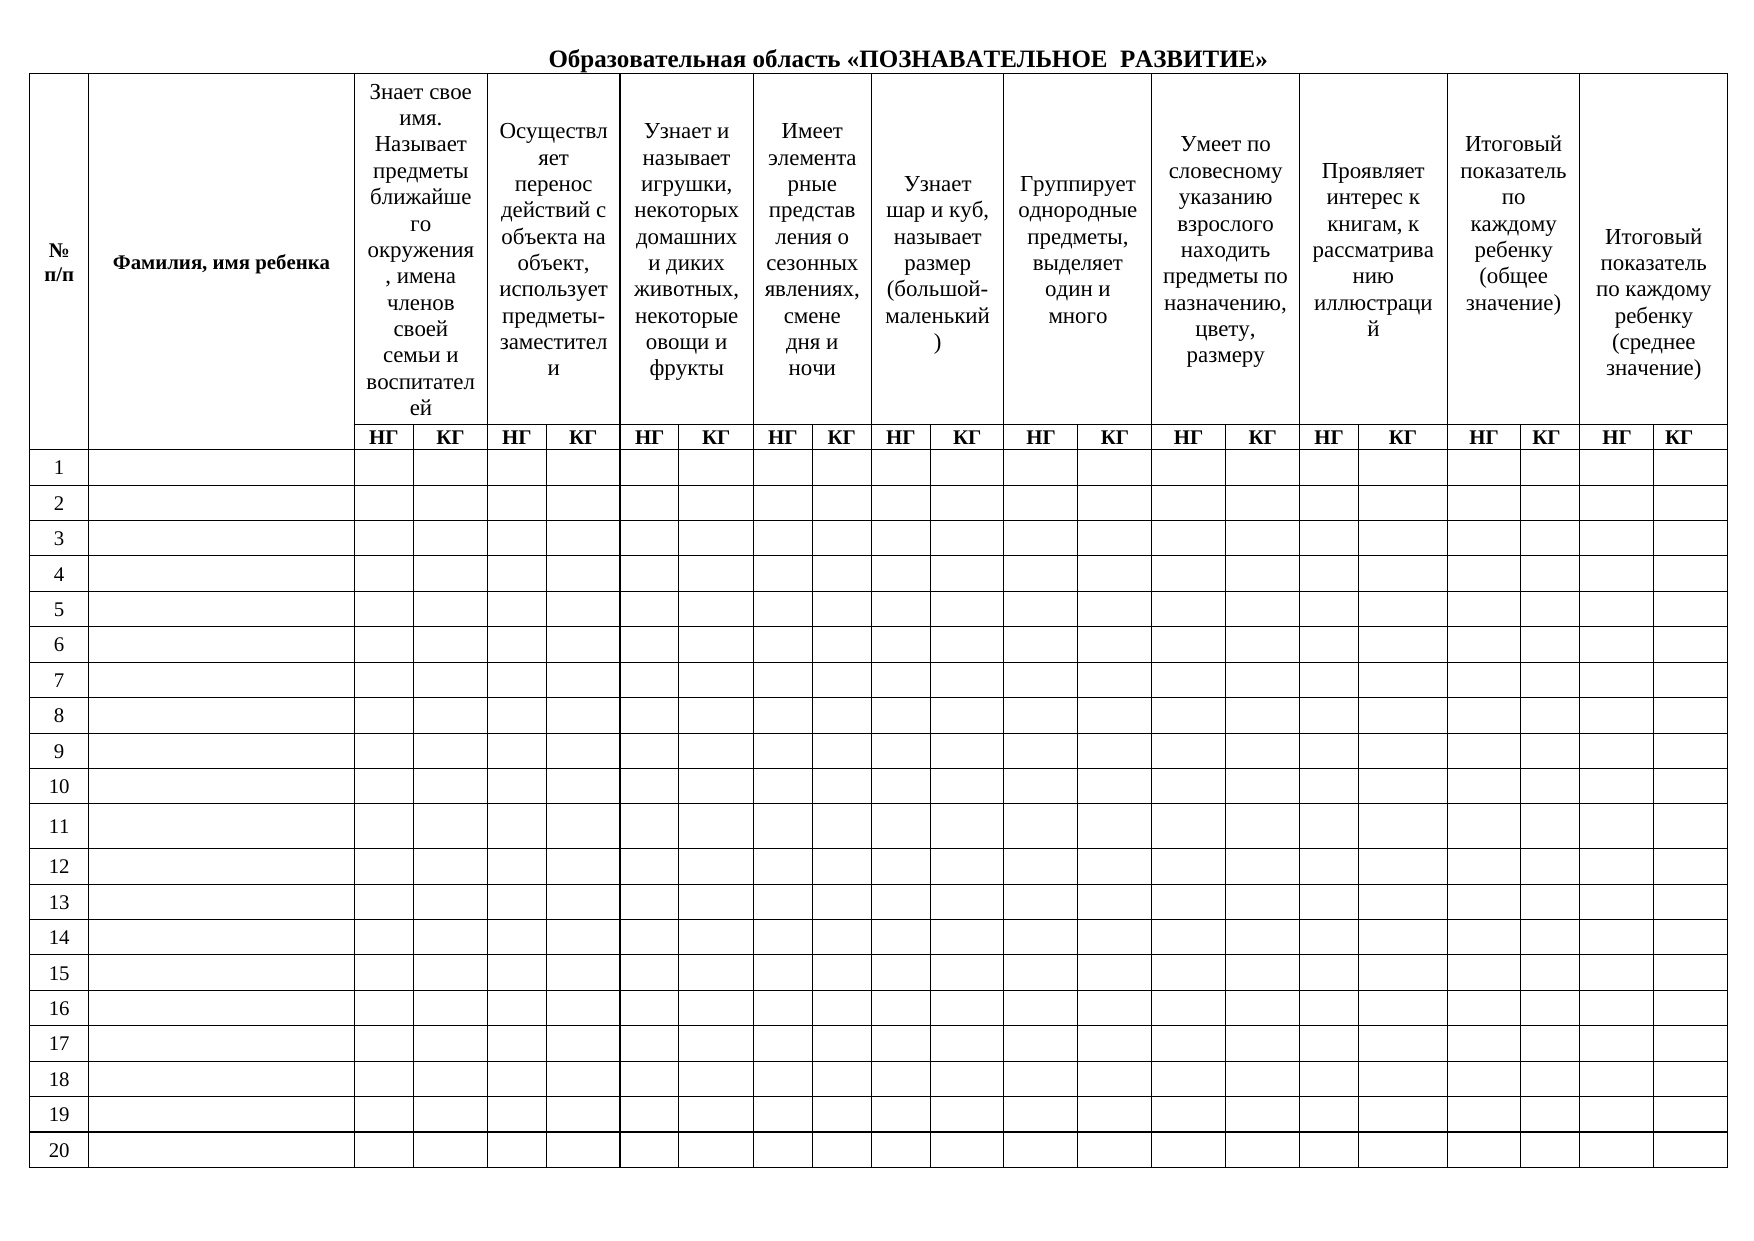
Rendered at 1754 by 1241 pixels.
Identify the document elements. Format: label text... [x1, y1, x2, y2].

table_cell [1580, 849, 1653, 883]
table_cell [931, 1133, 1003, 1167]
table_cell [547, 486, 619, 520]
table_cell [1226, 450, 1299, 484]
table_cell 1 [30, 450, 88, 484]
table_cell [547, 663, 619, 697]
table_cell [488, 1133, 546, 1167]
table_cell [89, 920, 354, 954]
table_cell [488, 592, 546, 626]
table_cell [1521, 592, 1579, 626]
table_cell [754, 698, 812, 732]
text Образовательная область «ПОЗНАВАТЕЛЬНОЕ РАЗВИТИЕ» [118, 44, 1698, 73]
table_cell [1654, 486, 1727, 520]
table_cell [679, 1026, 753, 1061]
table_cell [679, 885, 753, 919]
table_cell [1521, 804, 1579, 848]
table_cell [1521, 556, 1579, 591]
table_cell НГ [1300, 425, 1358, 449]
table_cell [1004, 804, 1077, 848]
table_cell [813, 663, 871, 697]
table_cell [1300, 849, 1358, 883]
table_cell [414, 521, 487, 555]
table_cell [679, 521, 753, 555]
table_cell [813, 1062, 871, 1096]
table_cell [488, 1097, 546, 1131]
table_cell [1152, 991, 1225, 1025]
table_cell [1078, 955, 1151, 990]
table_cell [754, 955, 812, 990]
table_cell [1448, 955, 1520, 990]
table_cell [1226, 486, 1299, 520]
table_cell [1580, 450, 1653, 484]
table_cell [1004, 663, 1077, 697]
table_cell [89, 734, 354, 768]
table_cell [754, 592, 812, 626]
table_cell [621, 991, 678, 1025]
table_cell [1654, 849, 1727, 883]
table_cell [1004, 849, 1077, 883]
table_cell [547, 769, 619, 803]
table_cell [1004, 556, 1077, 591]
table_cell [754, 627, 812, 662]
table_cell 16 [30, 991, 88, 1025]
table_cell [872, 627, 930, 662]
table_cell [355, 486, 413, 520]
table_cell [1152, 804, 1225, 848]
table_cell [931, 920, 1003, 954]
table_cell [1078, 804, 1151, 848]
table_cell [813, 521, 871, 555]
table_cell [1152, 849, 1225, 883]
table_cell [1359, 991, 1447, 1025]
table_cell [1448, 663, 1520, 697]
table_cell [355, 955, 413, 990]
table_cell [679, 592, 753, 626]
table_cell [1580, 556, 1653, 591]
table_cell [1226, 849, 1299, 883]
table_cell 10 [30, 769, 88, 803]
table_cell [1300, 698, 1358, 732]
table_cell [1580, 627, 1653, 662]
table_cell [1654, 698, 1727, 732]
table_cell [1654, 1062, 1727, 1096]
table_cell [754, 804, 812, 848]
table_cell [813, 991, 871, 1025]
table_cell [355, 521, 413, 555]
table_cell [931, 804, 1003, 848]
table_cell 9 [30, 734, 88, 768]
table_cell [547, 627, 619, 662]
table_cell [1226, 592, 1299, 626]
table_cell [872, 1062, 930, 1096]
table_cell [488, 450, 546, 484]
table_cell [1448, 734, 1520, 768]
table_cell [1226, 769, 1299, 803]
table_cell [872, 991, 930, 1025]
table_cell [679, 955, 753, 990]
table_cell [1004, 769, 1077, 803]
table_cell [1521, 991, 1579, 1025]
table_cell [872, 920, 930, 954]
table_cell [89, 804, 354, 848]
table_cell [1152, 1097, 1225, 1131]
table_cell [547, 991, 619, 1025]
table_cell [754, 556, 812, 591]
table_cell НГ [1004, 425, 1077, 449]
table_cell [89, 955, 354, 990]
table_cell [621, 1026, 678, 1061]
table_cell [1078, 556, 1151, 591]
table_cell [679, 734, 753, 768]
table_cell [1521, 486, 1579, 520]
table_cell [1078, 885, 1151, 919]
table_cell 19 [30, 1097, 88, 1131]
table_cell [931, 627, 1003, 662]
table_cell [1521, 1097, 1579, 1131]
table_cell 20 [30, 1133, 88, 1167]
table_cell [1078, 592, 1151, 626]
table_cell КГ [1654, 425, 1727, 449]
table_cell [1004, 450, 1077, 484]
table_cell [1521, 698, 1579, 732]
table_header Проявляет интерес к книгам, к рассматриванию иллюстраций [1300, 74, 1447, 424]
table_cell [1654, 1026, 1727, 1061]
table_cell [414, 556, 487, 591]
table_cell [1580, 920, 1653, 954]
table_cell [1359, 1062, 1447, 1096]
table_cell [1300, 769, 1358, 803]
table_cell [488, 849, 546, 883]
table_cell [1654, 955, 1727, 990]
table_cell [1004, 955, 1077, 990]
table_cell [89, 556, 354, 591]
table_cell [1521, 627, 1579, 662]
table_cell [621, 804, 678, 848]
table_cell [754, 1026, 812, 1061]
table_cell [1152, 1062, 1225, 1096]
table_cell [872, 1133, 930, 1167]
table_cell [1226, 804, 1299, 848]
table_cell [1654, 1133, 1727, 1167]
table_cell [1448, 769, 1520, 803]
table_cell [679, 698, 753, 732]
table_cell [1152, 734, 1225, 768]
table_cell [1004, 698, 1077, 732]
table_cell [414, 955, 487, 990]
table_cell [931, 592, 1003, 626]
table_cell [813, 450, 871, 484]
table_cell [89, 592, 354, 626]
table_cell НГ [872, 425, 930, 449]
table_header Осуществляет перенос действий с объекта на объект, использует предметы-заместители [488, 74, 619, 424]
table_cell [679, 849, 753, 883]
table_cell [414, 804, 487, 848]
table_cell НГ [488, 425, 546, 449]
table_cell [547, 1133, 619, 1167]
table_cell [414, 592, 487, 626]
table_cell НГ [621, 425, 678, 449]
table_cell [679, 1062, 753, 1096]
table_cell [414, 849, 487, 883]
table_cell [547, 955, 619, 990]
table_cell [872, 698, 930, 732]
table_cell [414, 663, 487, 697]
table_cell [1078, 486, 1151, 520]
table_cell [1226, 991, 1299, 1025]
table_cell [1654, 556, 1727, 591]
table_cell [1300, 627, 1358, 662]
table_cell НГ [355, 425, 413, 449]
table_cell [355, 769, 413, 803]
table_header Узнает и называет игрушки, некоторых домашних и диких животных, некоторые овощи и фрукты [621, 74, 753, 424]
table_cell [1226, 521, 1299, 555]
table_cell [547, 920, 619, 954]
table_cell [1359, 450, 1447, 484]
table_cell [355, 698, 413, 732]
table_cell [547, 698, 619, 732]
table_cell [1300, 663, 1358, 697]
table_cell [754, 521, 812, 555]
table_cell [1580, 1062, 1653, 1096]
table_cell [1152, 521, 1225, 555]
table_cell [1004, 1133, 1077, 1167]
table_cell КГ [679, 425, 753, 449]
table_cell [89, 849, 354, 883]
table_cell [488, 885, 546, 919]
table_cell [1521, 734, 1579, 768]
table_cell [1580, 955, 1653, 990]
table_cell [1359, 663, 1447, 697]
table_cell [414, 698, 487, 732]
table_cell [872, 592, 930, 626]
table_cell КГ [813, 425, 871, 449]
table_cell [1300, 1133, 1358, 1167]
table_cell [1078, 627, 1151, 662]
table_cell [547, 521, 619, 555]
table_cell КГ [1521, 425, 1579, 449]
table_cell [1448, 1133, 1520, 1167]
table_cell 18 [30, 1062, 88, 1096]
table_cell [414, 1133, 487, 1167]
table_header Узнает шар и куб, называет размер (большой-маленький) [872, 74, 1003, 424]
table_cell [621, 920, 678, 954]
table_cell [1300, 955, 1358, 990]
table_cell [621, 734, 678, 768]
table_cell [1521, 849, 1579, 883]
table_cell [1359, 734, 1447, 768]
table_cell [1654, 804, 1727, 848]
table_cell [1448, 627, 1520, 662]
table_cell [1580, 734, 1653, 768]
table_cell [488, 556, 546, 591]
table_cell [679, 663, 753, 697]
table_header Знает свое имя. Называет предметы ближайшего окружения, имена членов своей семьи и воспитателей [355, 74, 487, 424]
table_cell [1580, 698, 1653, 732]
table_cell [931, 849, 1003, 883]
table_cell [488, 920, 546, 954]
table_cell [872, 450, 930, 484]
table_cell [1300, 885, 1358, 919]
table_cell [1359, 556, 1447, 591]
table_cell КГ [547, 425, 619, 449]
table_cell [872, 1026, 930, 1061]
table_cell 5 [30, 592, 88, 626]
table_cell [488, 486, 546, 520]
table_cell [621, 769, 678, 803]
table_cell [414, 734, 487, 768]
table_cell [1078, 849, 1151, 883]
table_cell [1448, 698, 1520, 732]
table_cell 12 [30, 849, 88, 883]
table_cell [89, 1097, 354, 1131]
table_cell [813, 698, 871, 732]
table_cell [1152, 663, 1225, 697]
table_cell [1521, 769, 1579, 803]
table_cell [679, 1097, 753, 1131]
table_cell [1004, 486, 1077, 520]
table_cell [679, 450, 753, 484]
table_cell [1152, 486, 1225, 520]
table_cell [1152, 698, 1225, 732]
table_cell [679, 991, 753, 1025]
table_cell [1226, 1097, 1299, 1131]
table_cell [414, 885, 487, 919]
table_cell [1521, 1026, 1579, 1061]
table_cell [1300, 450, 1358, 484]
table_header Итоговый показатель по каждому ребенку (общее значение) [1448, 74, 1579, 424]
table_cell [1300, 1062, 1358, 1096]
table_cell [1152, 769, 1225, 803]
table_cell [355, 849, 413, 883]
table_cell [1226, 920, 1299, 954]
table_cell [1078, 920, 1151, 954]
table_cell [754, 1133, 812, 1167]
table_cell [488, 663, 546, 697]
table_cell [488, 804, 546, 848]
table_cell [1448, 1026, 1520, 1061]
table_cell 17 [30, 1026, 88, 1061]
table_header Итоговый показатель по каждому ребенку (среднее значение) [1580, 74, 1727, 424]
table_cell [1004, 1026, 1077, 1061]
table_cell [414, 627, 487, 662]
table_cell [1580, 769, 1653, 803]
table_cell [355, 450, 413, 484]
table_cell [931, 769, 1003, 803]
table_cell [89, 1026, 354, 1061]
table_cell [1078, 734, 1151, 768]
table_cell [931, 1097, 1003, 1131]
table_cell 14 [30, 920, 88, 954]
table_cell [414, 450, 487, 484]
table_cell [679, 804, 753, 848]
table_cell [488, 734, 546, 768]
table_cell [1226, 663, 1299, 697]
table_cell [813, 592, 871, 626]
table_cell [89, 769, 354, 803]
table_cell [1359, 885, 1447, 919]
table_cell [679, 920, 753, 954]
table_cell [1300, 1097, 1358, 1131]
table_cell [1359, 849, 1447, 883]
table_cell [813, 627, 871, 662]
table_cell [813, 556, 871, 591]
table_cell [621, 955, 678, 990]
table_cell [1152, 885, 1225, 919]
table_cell [1300, 920, 1358, 954]
table_cell [1300, 804, 1358, 848]
table_cell [1580, 804, 1653, 848]
table_cell 6 [30, 627, 88, 662]
table_cell [754, 486, 812, 520]
table_cell [1152, 955, 1225, 990]
table_cell [931, 991, 1003, 1025]
table_cell [1152, 627, 1225, 662]
table_cell [1448, 1097, 1520, 1131]
table_cell [813, 734, 871, 768]
table_cell [1359, 592, 1447, 626]
table_cell [355, 920, 413, 954]
table_cell [488, 769, 546, 803]
table_cell [621, 627, 678, 662]
table_cell [1359, 627, 1447, 662]
table_cell 15 [30, 955, 88, 990]
table_cell [547, 1026, 619, 1061]
table_cell [1359, 1133, 1447, 1167]
table_cell [931, 556, 1003, 591]
table_cell КГ [414, 425, 487, 449]
table_cell [1448, 991, 1520, 1025]
table_cell [1300, 734, 1358, 768]
table_cell [1359, 521, 1447, 555]
table_header Группирует однородные предметы, выделяет один и много [1004, 74, 1151, 424]
table_cell [1580, 592, 1653, 626]
table_cell [1300, 521, 1358, 555]
table_cell [1226, 955, 1299, 990]
table_cell [89, 521, 354, 555]
table_cell [488, 698, 546, 732]
table_cell [1078, 1133, 1151, 1167]
table_cell [1521, 1133, 1579, 1167]
table_cell [1004, 1062, 1077, 1096]
table_cell [931, 734, 1003, 768]
table_cell [872, 521, 930, 555]
table_cell [813, 804, 871, 848]
table_cell [1004, 885, 1077, 919]
table_cell [1152, 1133, 1225, 1167]
table_cell [872, 769, 930, 803]
table_cell [488, 521, 546, 555]
table_cell [872, 734, 930, 768]
table_cell [1521, 521, 1579, 555]
table_cell [1226, 1026, 1299, 1061]
table_cell [872, 849, 930, 883]
table_cell [1580, 486, 1653, 520]
table_cell [1226, 698, 1299, 732]
table_cell [1448, 885, 1520, 919]
table_cell [621, 849, 678, 883]
table_cell [1654, 734, 1727, 768]
table_cell [1226, 556, 1299, 591]
table_cell [621, 1062, 678, 1096]
table_cell [621, 556, 678, 591]
table_cell 7 [30, 663, 88, 697]
table_cell [1300, 486, 1358, 520]
table_cell [547, 1062, 619, 1096]
table_cell [89, 1133, 354, 1167]
table_cell [89, 663, 354, 697]
table_cell [1448, 1062, 1520, 1096]
table_cell КГ [931, 425, 1003, 449]
table_cell [355, 1133, 413, 1167]
table_cell [754, 450, 812, 484]
table_cell 4 [30, 556, 88, 591]
table_cell [414, 769, 487, 803]
table_cell [1226, 1133, 1299, 1167]
table_cell [355, 556, 413, 591]
table_cell [1448, 450, 1520, 484]
table_cell [621, 521, 678, 555]
table_cell [754, 734, 812, 768]
table_cell [1448, 849, 1520, 883]
table_cell [1654, 885, 1727, 919]
table_cell [813, 885, 871, 919]
table_cell [931, 1026, 1003, 1061]
table_cell [1654, 592, 1727, 626]
table_cell [872, 955, 930, 990]
table_cell [1359, 804, 1447, 848]
table_cell [754, 663, 812, 697]
table_cell [1152, 592, 1225, 626]
table_cell [547, 592, 619, 626]
table_cell [679, 486, 753, 520]
table_cell [931, 955, 1003, 990]
table_cell [1152, 1026, 1225, 1061]
table_cell [1359, 698, 1447, 732]
table_cell [1580, 1133, 1653, 1167]
table_cell НГ [1448, 425, 1520, 449]
table_cell [1152, 920, 1225, 954]
table_cell [488, 955, 546, 990]
table_cell [1580, 991, 1653, 1025]
table_cell [621, 1133, 678, 1167]
table_cell [355, 592, 413, 626]
table_cell [1654, 627, 1727, 662]
table_cell [621, 885, 678, 919]
table_cell [488, 627, 546, 662]
table_cell [931, 1062, 1003, 1096]
table_cell [89, 991, 354, 1025]
table_cell [1004, 592, 1077, 626]
table_cell [1654, 450, 1727, 484]
table_cell [414, 486, 487, 520]
table_cell [355, 734, 413, 768]
table_cell [1580, 885, 1653, 919]
table_cell НГ [1580, 425, 1653, 449]
table_cell [1078, 1062, 1151, 1096]
table_cell [1078, 1097, 1151, 1131]
table_cell [1004, 920, 1077, 954]
table_cell [931, 450, 1003, 484]
table_cell [872, 486, 930, 520]
table_cell [1004, 627, 1077, 662]
table_cell [1654, 991, 1727, 1025]
table_header № п/п [30, 74, 88, 449]
table_cell [1078, 698, 1151, 732]
table_cell [89, 450, 354, 484]
table_cell [89, 1062, 354, 1096]
table_cell [1359, 1097, 1447, 1131]
table_cell [1226, 885, 1299, 919]
table_cell [679, 769, 753, 803]
table_cell [872, 885, 930, 919]
table_cell [1521, 920, 1579, 954]
table_cell [621, 592, 678, 626]
table_cell [1654, 769, 1727, 803]
table_cell [547, 734, 619, 768]
table_cell [1300, 592, 1358, 626]
table_cell [813, 955, 871, 990]
table_cell [872, 663, 930, 697]
table_cell [89, 486, 354, 520]
table_cell КГ [1078, 425, 1151, 449]
table_cell [1078, 991, 1151, 1025]
table_cell [1448, 920, 1520, 954]
table_cell [355, 804, 413, 848]
table_cell [1152, 556, 1225, 591]
table_header Имеет элементарные представления о сезонных явлениях, смене дня и ночи [754, 74, 871, 424]
table_cell [1359, 769, 1447, 803]
table_cell [679, 627, 753, 662]
table_cell [1521, 1062, 1579, 1096]
table_cell [754, 991, 812, 1025]
table_cell [89, 698, 354, 732]
table_cell [1152, 450, 1225, 484]
table_cell [1580, 1097, 1653, 1131]
table_cell [1226, 734, 1299, 768]
table_cell [414, 1062, 487, 1096]
table_cell КГ [1359, 425, 1447, 449]
table_cell [355, 1062, 413, 1096]
table_cell [355, 663, 413, 697]
table_cell [355, 1097, 413, 1131]
table_cell [488, 1062, 546, 1096]
table_cell [547, 849, 619, 883]
table_cell [931, 663, 1003, 697]
table_cell [547, 804, 619, 848]
table_cell [754, 885, 812, 919]
table_cell [414, 991, 487, 1025]
table_cell [1004, 1097, 1077, 1131]
table_cell [679, 556, 753, 591]
table_cell [1359, 486, 1447, 520]
table_cell [1580, 663, 1653, 697]
table_cell [621, 486, 678, 520]
table_header Фамилия, имя ребенка [89, 74, 354, 449]
table_cell [813, 486, 871, 520]
table_cell 8 [30, 698, 88, 732]
table_cell [1359, 920, 1447, 954]
table_cell [1521, 450, 1579, 484]
table_cell [1521, 663, 1579, 697]
table_cell [414, 1026, 487, 1061]
table_header Умеет по словесному указанию взрослого находить предметы по назначению, цвету, размеру [1152, 74, 1299, 424]
table_cell [1359, 1026, 1447, 1061]
table_cell [754, 849, 812, 883]
table_cell [89, 627, 354, 662]
table_cell [754, 1062, 812, 1096]
table_cell [547, 885, 619, 919]
table_cell [931, 486, 1003, 520]
table_cell [872, 556, 930, 591]
table_cell [1300, 556, 1358, 591]
table_cell [1078, 450, 1151, 484]
table_cell [872, 804, 930, 848]
table_cell [1654, 521, 1727, 555]
table_cell [621, 450, 678, 484]
table_cell 11 [30, 804, 88, 848]
table_cell [1300, 991, 1358, 1025]
table_cell [813, 769, 871, 803]
table_cell [547, 1097, 619, 1131]
table_cell [931, 698, 1003, 732]
table_cell [621, 663, 678, 697]
table_cell [679, 1133, 753, 1167]
table_cell [813, 849, 871, 883]
table_cell 2 [30, 486, 88, 520]
table_cell [872, 1097, 930, 1131]
table_cell [414, 920, 487, 954]
table_cell [488, 991, 546, 1025]
table_cell [1078, 521, 1151, 555]
table_cell [1654, 920, 1727, 954]
table_cell [355, 885, 413, 919]
table_cell [1654, 1097, 1727, 1131]
table_cell [621, 698, 678, 732]
table_cell [355, 991, 413, 1025]
table_cell [1078, 769, 1151, 803]
table_cell [1521, 955, 1579, 990]
table_cell [1226, 627, 1299, 662]
table_cell [1004, 734, 1077, 768]
table_cell [1654, 663, 1727, 697]
table_cell [355, 627, 413, 662]
table_cell [1078, 1026, 1151, 1061]
table_cell 3 [30, 521, 88, 555]
table_cell [1580, 521, 1653, 555]
table_cell [1521, 885, 1579, 919]
table_cell [1448, 556, 1520, 591]
table_cell [931, 521, 1003, 555]
table_cell [754, 1097, 812, 1131]
table_cell [1078, 663, 1151, 697]
table_cell [1580, 1026, 1653, 1061]
table_cell [754, 769, 812, 803]
table_cell [1300, 1026, 1358, 1061]
table_cell [414, 1097, 487, 1131]
table_cell [1226, 1062, 1299, 1096]
table_cell [1359, 955, 1447, 990]
table_cell [621, 1097, 678, 1131]
table_cell [813, 1133, 871, 1167]
table_cell [355, 1026, 413, 1061]
table_cell [547, 450, 619, 484]
table_cell НГ [1152, 425, 1225, 449]
table_cell КГ [1226, 425, 1299, 449]
table_cell [1004, 991, 1077, 1025]
table_cell [1448, 804, 1520, 848]
table_cell [1448, 592, 1520, 626]
table_cell [813, 1097, 871, 1131]
table_cell НГ [754, 425, 812, 449]
table_cell [813, 920, 871, 954]
table_cell [1448, 486, 1520, 520]
table_cell [813, 1026, 871, 1061]
table_cell [1448, 521, 1520, 555]
table_cell [547, 556, 619, 591]
table_cell [1004, 521, 1077, 555]
table_cell [754, 920, 812, 954]
table_cell 13 [30, 885, 88, 919]
table_cell [488, 1026, 546, 1061]
table_cell [931, 885, 1003, 919]
table_cell [89, 885, 354, 919]
